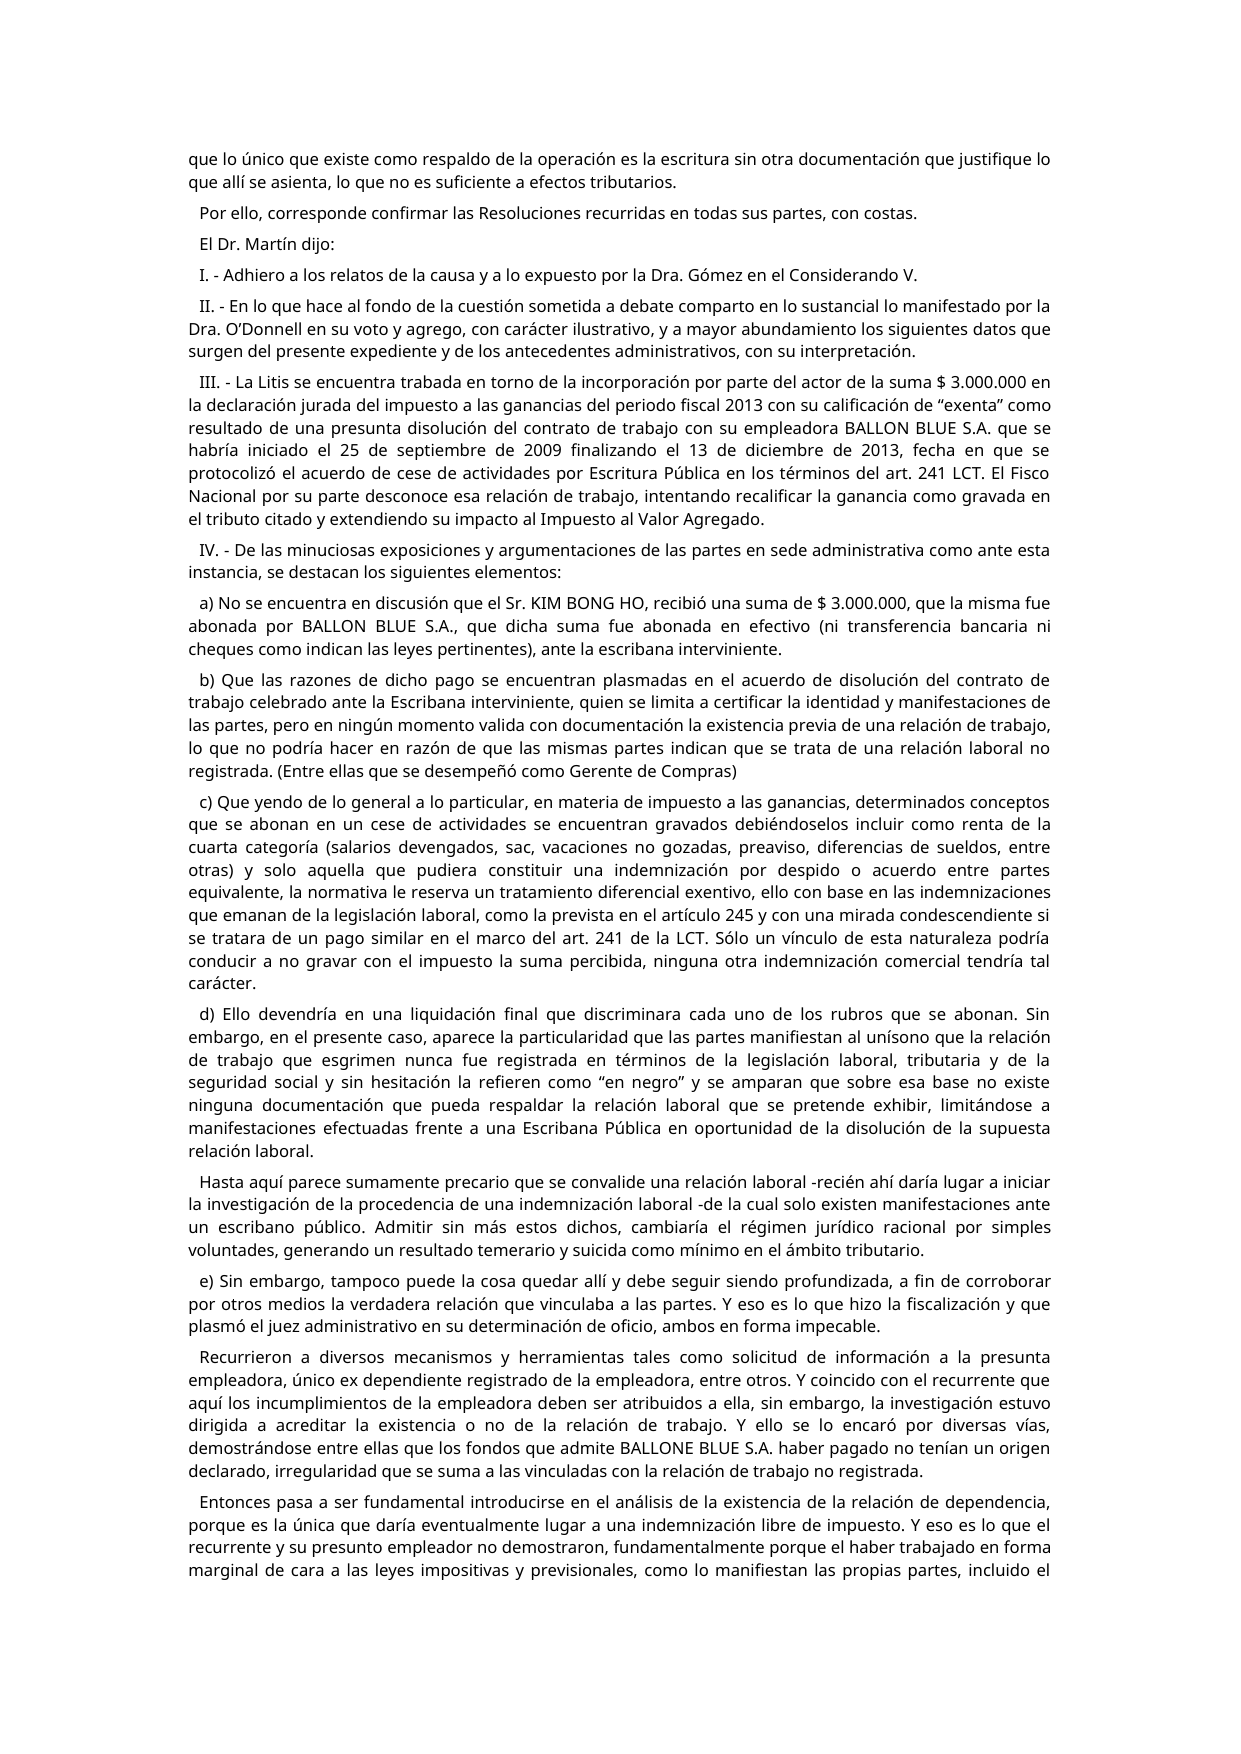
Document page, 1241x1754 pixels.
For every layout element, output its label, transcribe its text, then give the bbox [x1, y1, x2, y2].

text e) Sin embargo, tampoco puede la cosa quedar allí y debe seguir siendo profundizada, a fin de corroborar por otros medios la verdadera relación que vinculaba a las partes. Y eso es lo que hizo la fiscalización y que plasmó el juez administrativo en su determinación de oficio, ambos en forma impecable. [188, 1269, 1052, 1338]
text Por ello, corresponde confirmar las Resoluciones recurridas en todas sus partes, con costas. [188, 201, 1052, 224]
text d) Ello devendría en una liquidación final que discriminara cada uno de los rubros que se abonan. Sin embargo, en el presente caso, aparece la particularidad que las partes manifiestan al unísono que la relación de trabajo que esgrimen nunca fue registrada en términos de la legislación laboral, tributaria y de la seguridad social y sin hesitación la refieren como “en negro” y se amparan que sobre esa base no existe ninguna documentación que pueda respaldar la relación laboral que se pretende exhibir, limitándose a manifestaciones efectuadas frente a una Escribana Pública en oportunidad de la disolución de la supuesta relación laboral. [188, 1003, 1052, 1162]
text b) Que las razones de dicho pago se encuentran plasmadas en el acuerdo de disolución del contrato de trabajo celebrado ante la Escribana interviniente, quien se limita a certificar la identidad y manifestaciones de las partes, pero en ningún momento valida con documentación la existencia previa de una relación de trabajo, lo que no podría hacer en razón de que las mismas partes indican que se trata de una relación laboral no registrada. (Entre ellas que se desempeñó como Gerente de Compras) [188, 668, 1052, 782]
text c) Que yendo de lo general a lo particular, en materia de impuesto a las ganancias, determinados conceptos que se abonan en un cese de actividades se encuentran gravados debiéndoselos incluir como renta de la cuarta categoría (salarios devengados, sac, vacaciones no gozadas, preaviso, diferencias de sueldos, entre otras) y solo aquella que pudiera constituir una indemnización por despido o acuerdo entre partes equivalente, la normativa le reserva un tratamiento diferencial exentivo, ello con base en las indemnizaciones que emanan de la legislación laboral, como la prevista en el artículo 245 y con una mirada condescendiente si se tratara de un pago similar en el marco del art. 241 de la LCT. Sólo un vínculo de esta naturaleza podría conducir a no gravar con el impuesto la suma percibida, ninguna otra indemnización comercial tendría tal carácter. [188, 790, 1052, 995]
text Hasta aquí parece sumamente precario que se convalide una relación laboral -recién ahí daría lugar a iniciar la investigación de la procedencia de una indemnización laboral -de la cual solo existen manifestaciones ante un escribano público. Admitir sin más estos dichos, cambiaría el régimen jurídico racional por simples voluntades, generando un resultado temerario y suicida como mínimo en el ámbito tributario. [188, 1170, 1052, 1261]
text I. - Adhiero a los relatos de la causa y a lo expuesto por la Dra. Gómez en el Considerando V. [188, 263, 1052, 286]
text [188, 148, 1052, 193]
text a) No se encuentra en discusión que el Sr. KIM BONG HO, recibió una suma de $ 3.000.000, que la misma fue abonada por BALLON BLUE S.A., que dicha suma fue abonada en efectivo (ni transferencia bancaria ni cheques como indican las leyes pertinentes), ante la escribana interviniente. [188, 592, 1052, 660]
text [188, 1491, 1052, 1581]
text III. - La Litis se encuentra trabada en torno de la incorporación por parte del actor de la suma $ 3.000.000 en la declaración jurada del impuesto a las ganancias del periodo fiscal 2013 con su calificación de “exenta” como resultado de una presunta disolución del contrato de trabajo con su empleadora BALLON BLUE S.A. que se habría iniciado el 25 de septiembre de 2009 finalizando el 13 de diciembre de 2013, fecha en que se protocolizó el acuerdo de cese de actividades por Escritura Pública en los términos del art. 241 LCT. El Fisco Nacional por su parte desconoce esa relación de trabajo, intentando recalificar la ganancia como gravada en el tributo citado y extendiendo su impacto al Impuesto al Valor Agregado. [188, 371, 1052, 530]
text El Dr. Martín dijo: [188, 232, 1052, 255]
text II. - En lo que hace al fondo de la cuestión sometida a debate comparto en lo sustancial lo manifestado por la Dra. O’Donnell en su voto y agrego, con carácter ilustrativo, y a mayor abundamiento los siguientes datos que surgen del presente expediente y de los antecedentes administrativos, con su interpretación. [188, 294, 1052, 363]
text Recurrieron a diversos mecanismos y herramientas tales como solicitud de información a la presunta empleadora, único ex dependiente registrado de la empleadora, entre otros. Y coincido con el recurrente que aquí los incumplimientos de la empleadora deben ser atribuidos a ella, sin embargo, la investigación estuvo dirigida a acreditar la existencia o no de la relación de trabajo. Y ello se lo encaró por diversas vías, demostrándose entre ellas que los fondos que admite BALLONE BLUE S.A. haber pagado no tenían un origen declarado, irregularidad que se suma a las vinculadas con la relación de trabajo no registrada. [188, 1346, 1052, 1482]
text IV. - De las minuciosas exposiciones y argumentaciones de las partes en sede administrativa como ante esta instancia, se destacan los siguientes elementos: [188, 538, 1052, 584]
